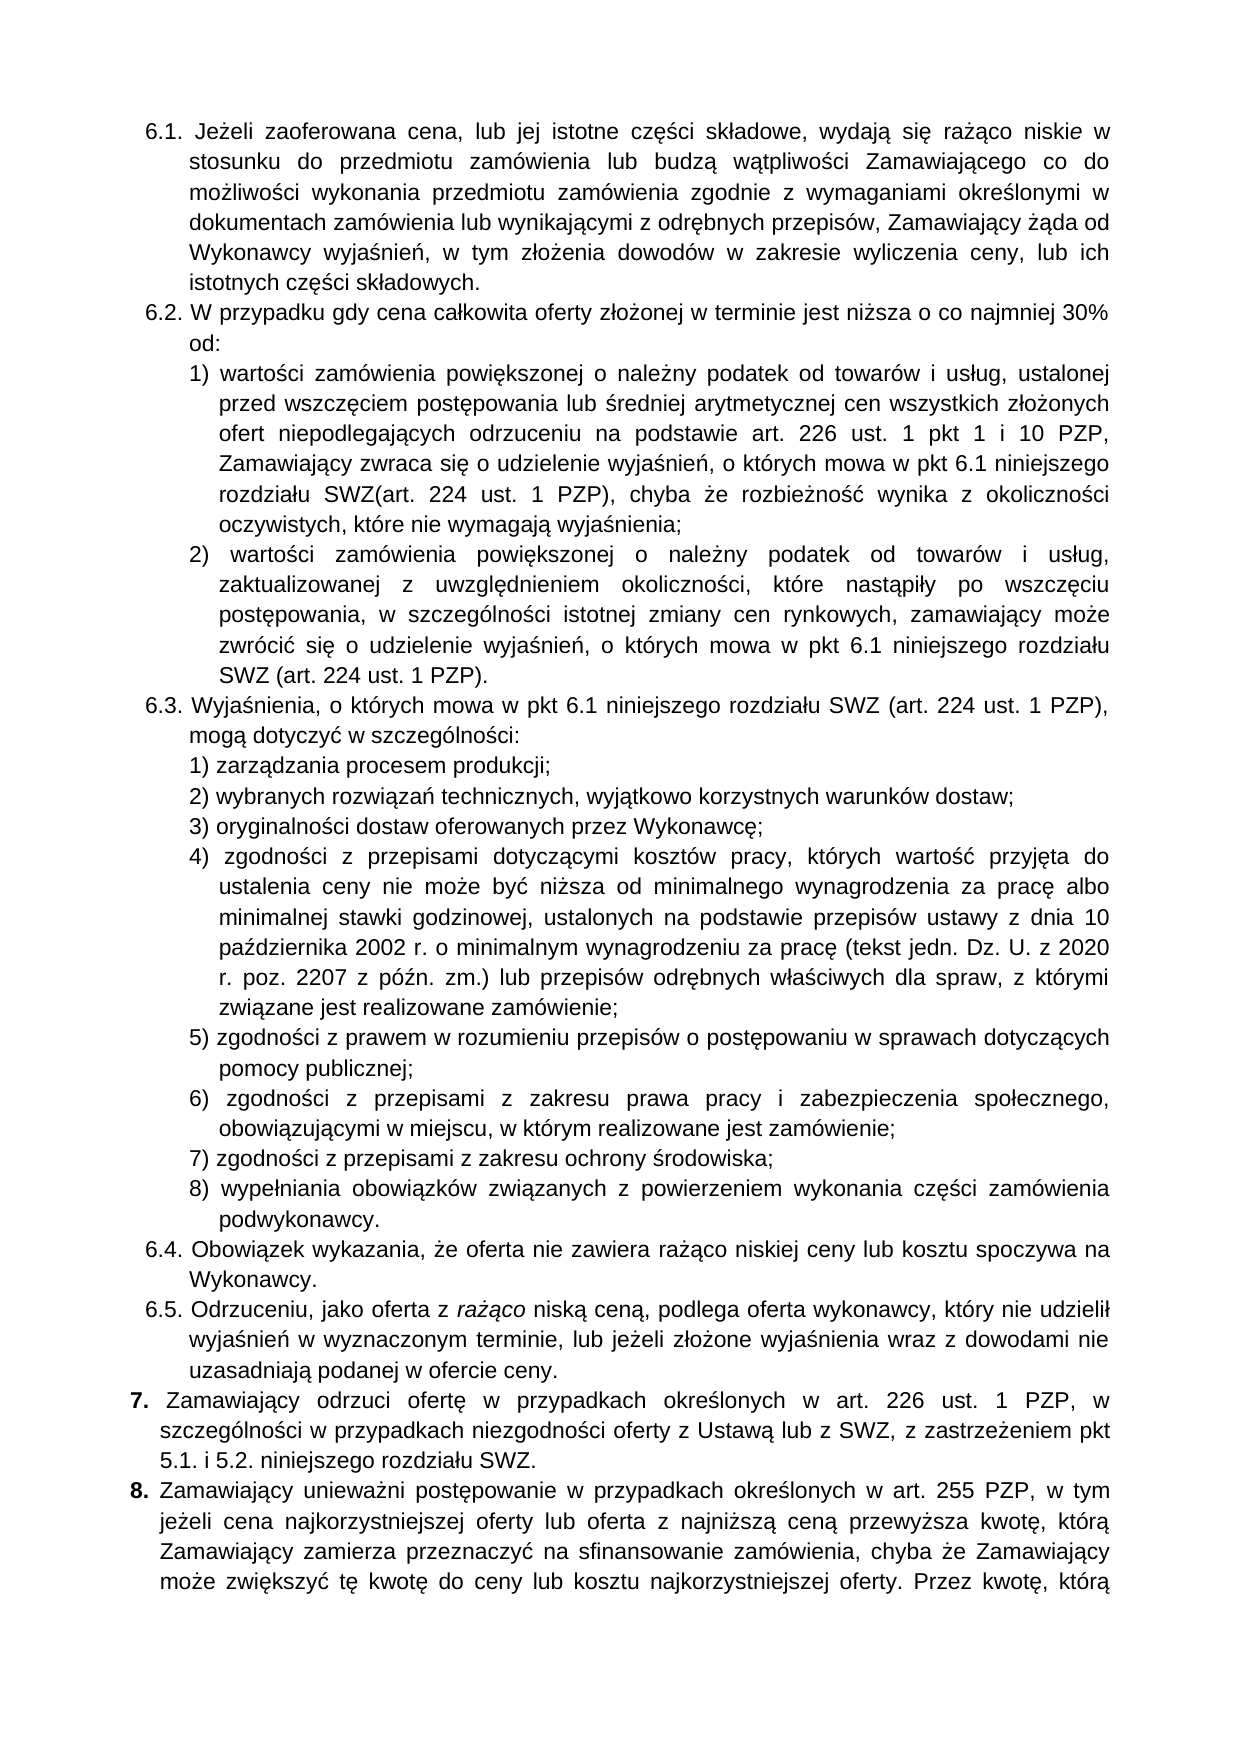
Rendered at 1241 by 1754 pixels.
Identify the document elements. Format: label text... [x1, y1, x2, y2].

text 6.1. Jeżeli zaoferowana cena, lub jej istotne części składowe, wydają się rażąco niskie w stosunku do przedmiotu zamówienia lub budzą wątpliwości Zamawiającego co do możliwości wykonania przedmiotu zamówienia zgodnie z wymaganiami określonymi w dokumentach zamówienia lub wynikającymi z odrębnych przepisów, Zamawiający żąda od Wykonawcy wyjaśnień, w tym złożenia dowodów w zakresie wyliczenia ceny, lub ich istotnych części składowych. [145, 118, 1110, 296]
text 2) wartości zamówienia powiększonej o należny podatek od towarów i usług, zaktualizowanej z uwzględnieniem okoliczności, które nastąpiły po wszczęciu postępowania, w szczególności istotnej zmiany cen rynkowych, zamawiający może zwrócić się o udzielenie wyjaśnień, o których mowa w pkt 6.1 niniejszego rozdziału SWZ (art. 224 ust. 1 PZP). [189, 541, 1110, 688]
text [130, 1477, 1110, 1594]
text 6.3. Wyjaśnienia, o których mowa w pkt 6.1 niniejszego rozdziału SWZ (art. 224 ust. 1 PZP), mogą dotyczyć w szczególności: [145, 692, 1110, 749]
text 7. Zamawiający odrzuci ofertę w przypadkach określonych w art. 226 ust. 1 PZP, w szczególności w przypadkach niezgodności oferty z Ustawą lub z SWZ, z zastrzeżeniem pkt 5.1. i 5.2. niniejszego rozdziału SWZ. [130, 1387, 1110, 1474]
text 6.4. Obowiązek wykazania, że oferta nie zawiera rażąco niskiej ceny lub kosztu spoczywa na Wykonawcy. [145, 1236, 1110, 1292]
text 6.2. W przypadku gdy cena całkowita oferty złożonej w terminie jest niższa o co najmniej 30% od: [145, 299, 1110, 356]
text 6) zgodności z przepisami z zakresu prawa pracy i zabezpieczenia społecznego, obowiązującymi w miejscu, w którym realizowane jest zamówienie; [189, 1085, 1110, 1141]
text 6.5. Odrzuceniu, jako oferta z rażąco niską ceną, podlega oferta wykonawcy, który nie udzielił wyjaśnień w wyznaczonym terminie, lub jeżeli złożone wyjaśnienia wraz z dowodami nie uzasadniają podanej w ofercie ceny. [145, 1296, 1110, 1383]
text 4) zgodności z przepisami dotyczącymi kosztów pracy, których wartość przyjęta do ustalenia ceny nie może być niższa od minimalnego wynagrodzenia za pracę albo minimalnej stawki godzinowej, ustalonych na podstawie przepisów ustawy z dnia 10 października 2002 r. o minimalnym wynagrodzeniu za pracę (tekst jedn. Dz. U. z 2020 r. poz. 2207 z późn. zm.) lub przepisów odrębnych właściwych dla spraw, z którymi związane jest realizowane zamówienie; [189, 843, 1110, 1021]
text 1) wartości zamówienia powiększonej o należny podatek od towarów i usług, ustalonej przed wszczęciem postępowania lub średniej arytmetycznej cen wszystkich złożonych ofert niepodlegających odrzuceniu na podstawie art. 226 ust. 1 pkt 1 i 10 PZP, Zamawiający zwraca się o udzielenie wyjaśnień, o których mowa w pkt 6.1 niniejszego rozdziału SWZ(art. 224 ust. 1 PZP), chyba że rozbieżność wynika z okoliczności oczywistych, które nie wymagają wyjaśnienia; [189, 360, 1110, 537]
text 2) wybranych rozwiązań technicznych, wyjątkowo korzystnych warunków dostaw; [189, 783, 1110, 809]
text 7) zgodności z przepisami z zakresu ochrony środowiska; [189, 1145, 1110, 1172]
text 1) zarządzania procesem produkcji; [189, 752, 1110, 779]
text 5) zgodności z prawem w rozumieniu przepisów o postępowaniu w sprawach dotyczących pomocy publicznej; [189, 1024, 1110, 1081]
text 3) oryginalności dostaw oferowanych przez Wykonawcę; [189, 813, 1110, 839]
text 8) wypełniania obowiązków związanych z powierzeniem wykonania części zamówienia podwykonawcy. [189, 1175, 1110, 1232]
